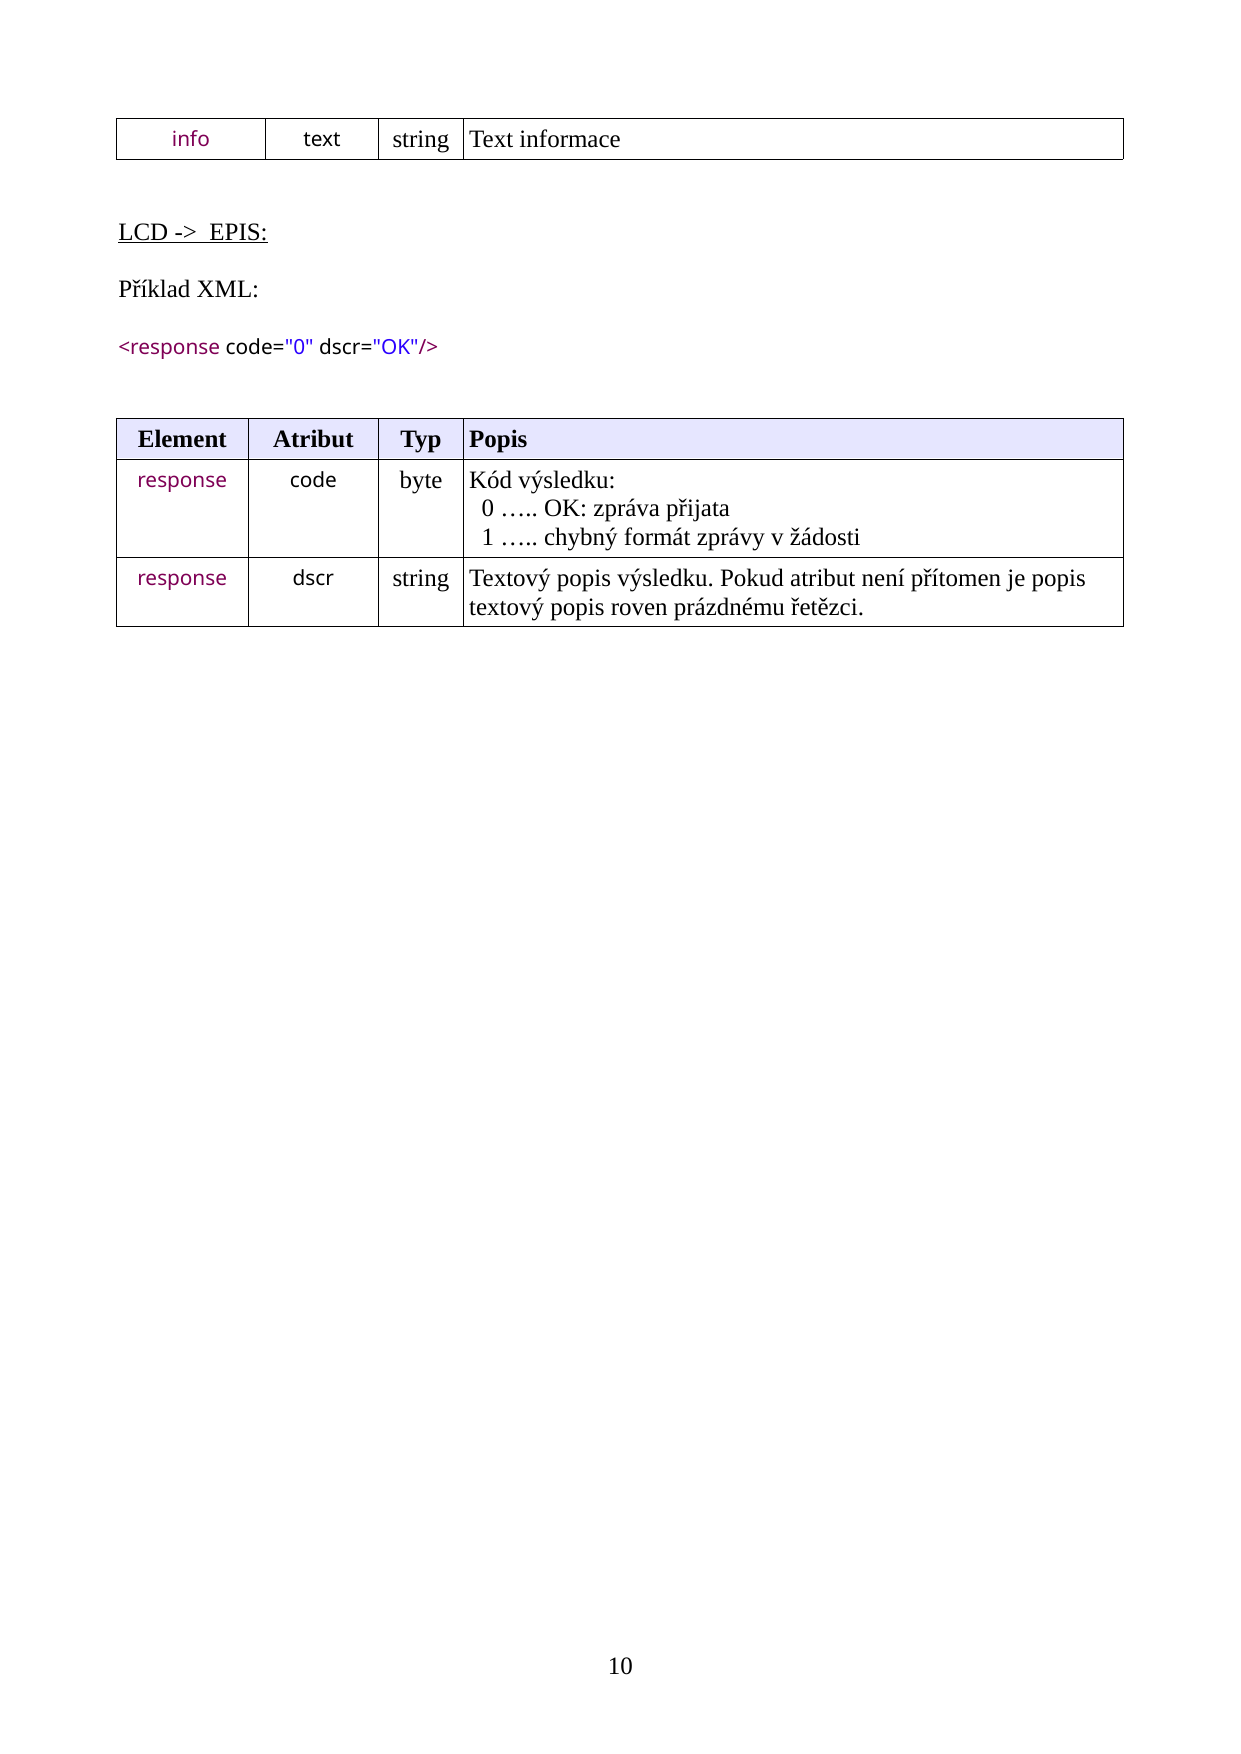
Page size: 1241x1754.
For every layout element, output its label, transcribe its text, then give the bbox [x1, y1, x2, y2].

text Příklad XML: [118, 274, 1122, 303]
table_cell info [117, 119, 265, 159]
table_header Element [117, 419, 248, 458]
table_cell dscr [249, 558, 378, 626]
table_cell string [379, 119, 463, 159]
table_cell text [266, 119, 378, 159]
table_cell byte [379, 460, 463, 557]
table_header Atribut [249, 419, 378, 458]
table_cell Text informace [464, 119, 1123, 159]
table_header Typ [379, 419, 463, 458]
text LCD -> EPIS: [118, 217, 1122, 246]
table_cell string [379, 558, 463, 626]
table_cell response [117, 558, 248, 626]
table_cell Textový popis výsledku. Pokud atribut není přítomen je popis textový popis roven prázdnému řetězci. [464, 558, 1123, 626]
table_cell Kód výsledku: 0 ….. OK: zpráva přijata 1 ….. chybný formát zprávy v žádosti [464, 460, 1123, 557]
table_header Popis [464, 419, 1123, 458]
table_cell code [249, 460, 378, 557]
table_cell response [117, 460, 248, 557]
text <response code="0" dscr="OK"/> [118, 332, 1122, 360]
